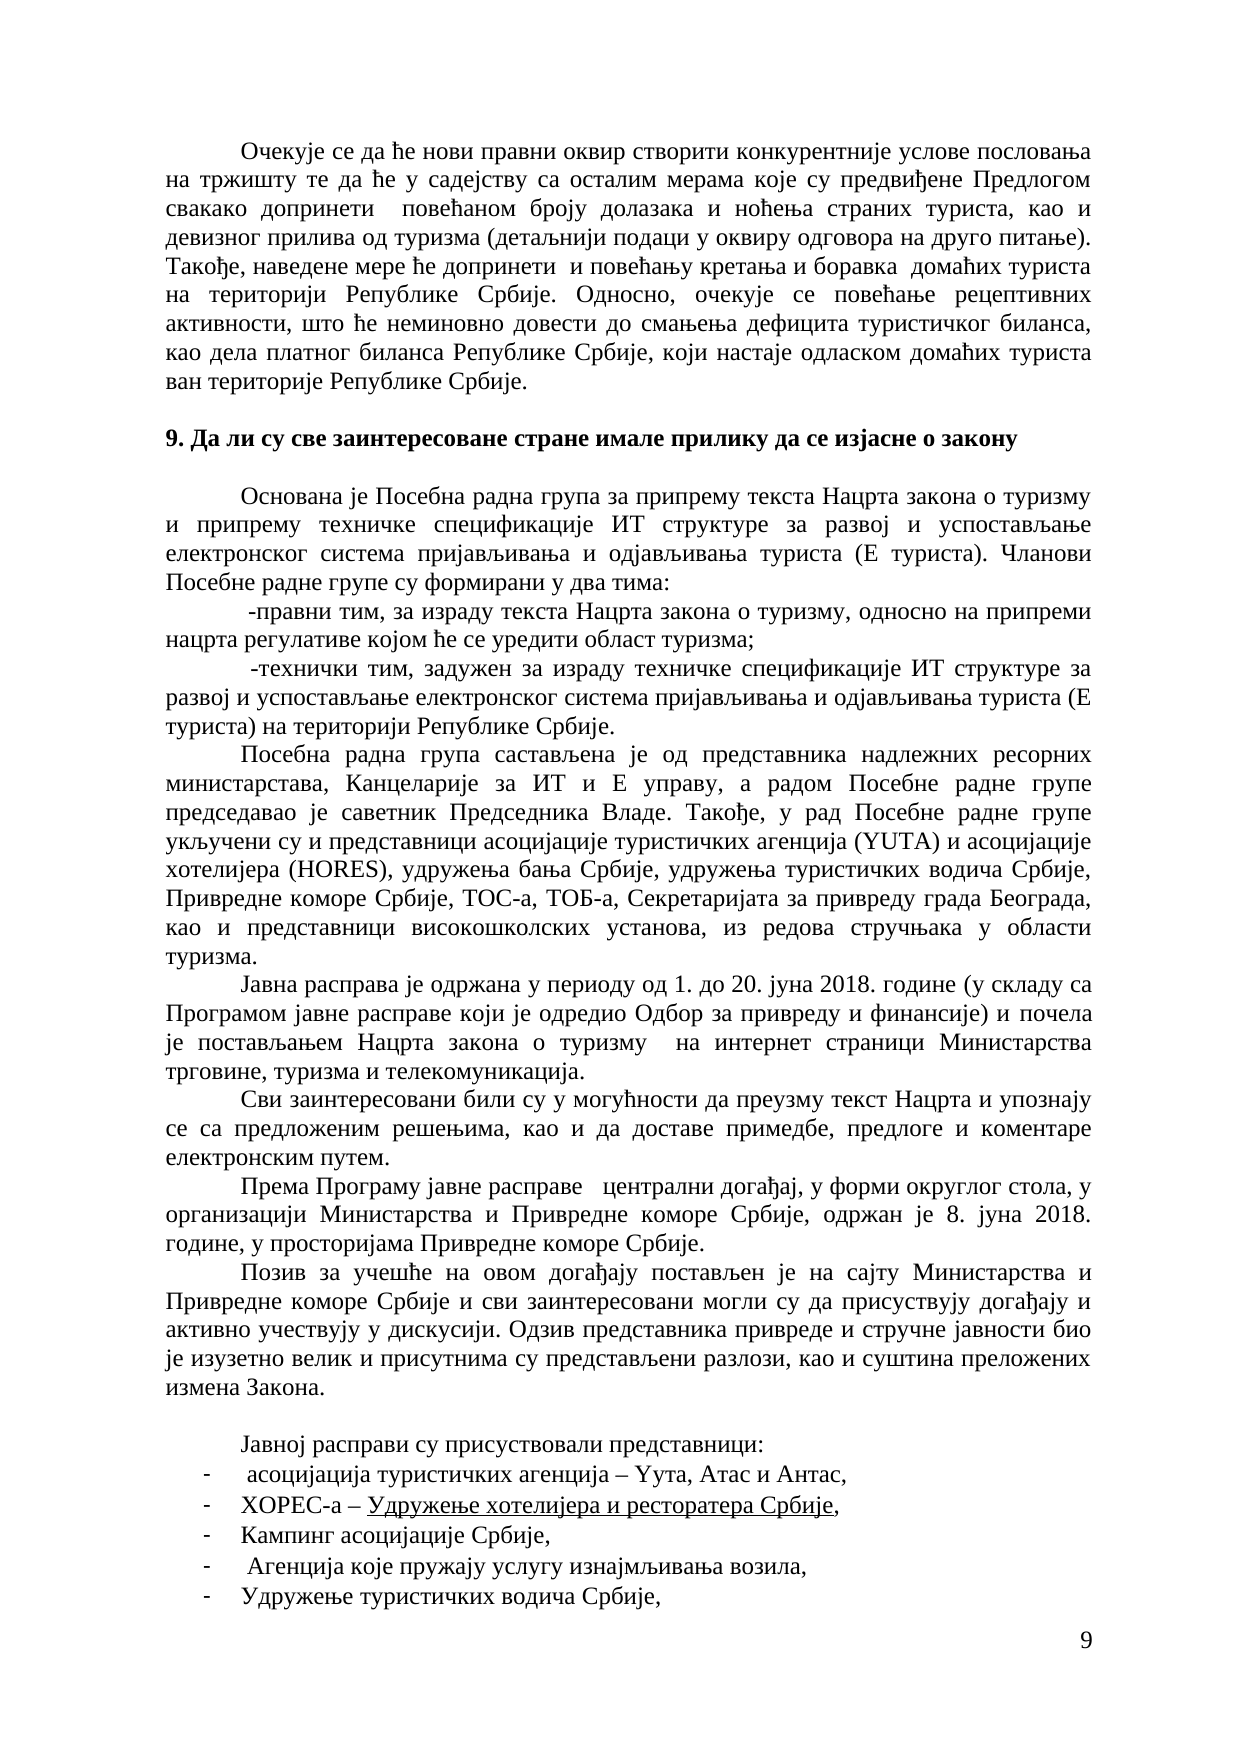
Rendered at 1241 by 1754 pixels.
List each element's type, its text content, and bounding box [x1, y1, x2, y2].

list асоцијација туристичких агенција – Yута, Атас и Антас, [203, 1458, 1092, 1489]
text -правни тим, за израду текста Нацрта закона о туризму, односно на припреми нацрта регулативе којом ће се уредити област туризма; [165, 596, 1092, 653]
text Сви заинтересовани били су у могућности да преузму текст Нацрта и упознају се са предложеним решењима, као и да доставе примедбе, предлоге и коментаре електронским путем. [165, 1084, 1092, 1171]
list Удружење туристичких водича Србије, [203, 1580, 1092, 1611]
text Према Програму јавне расправе централни догађај, у форми округлог стола, у организацији Министарства и Привредне коморе Србије, одржан је 8. јуна 2018. године, у просторијама Привредне коморе Србије. [165, 1171, 1092, 1257]
text Јавна расправа је одржана у периоду од 1. до 20. јуна 2018. године (у складу са Програмом јавне расправе који је одредио Одбор за привреду и финансије) и почела је постављањем Нацрта закона о туризму на интернет страници Министарства трговине, туризма и телекомуникација. [165, 969, 1092, 1084]
list Агенција које пружају услугу изнајмљивања возила, [203, 1550, 1092, 1580]
text Јавној расправи су присуствовали представници: [165, 1429, 1092, 1458]
text -технички тим, задужен за израду техничке спецификације ИТ структуре за развој и успостављање електронског система пријављивања и одјављивања туриста (Е туриста) на територији Републике Србије. [165, 653, 1092, 739]
list Кампинг асоцијације Србије, [203, 1519, 1092, 1550]
text Позив за учешће на овом догађају постављен је на сајту Министарства и Привредне коморе Србије и сви заинтересовани могли су да присуствују догађају и активно учествују у дискусији. Одзив представника привреде и стручне јавности био је изузетно велик и присутнима су представљени разлози, као и суштина преложених измена Закона. [165, 1257, 1092, 1401]
list ХОРЕС-а – Удружење хотелијера и ресторатера Србије, [203, 1489, 1092, 1519]
text Посебна радна група састављена је од представника надлежних ресорних министарстава, Канцеларије за ИТ и Е управу, а радом Посебне радне групе председавао је саветник Председника Владе. Такође, у рад Посебне радне групе укључени су и представници асоцијације туристичких агенција (YUTA) и асоцијације хотелијера (HORES), удружења бања Србије, удружења туристичких водича Србије, Привредне коморе Србије, ТОС-а, ТОБ-а, Секретаријата за привреду града Београда, као и представници високошколских установа, из редова стручњака у области туризма. [165, 739, 1092, 969]
text 9. Да ли су све заинтересоване стране имале прилику да се изјасне о закону [165, 423, 1092, 452]
text Основана је Посебнa радна групa за припрему текста Нацрта закона о туризму и припрему техничке спецификације ИТ структуре за развој и успостављање електронског система пријављивања и одјављивања туриста (Е туриста). Чланови Посебне радне групе су формирани у два тима: [165, 481, 1092, 596]
text Очекује се да ће нови правни оквир створити конкурентније услове пословања на тржишту те да ће у садејству са осталим мерама које су предвиђене Предлогом свакако допринети повећаном броју долазака и ноћења страних туриста, као и девизног прилива од туризма (детаљнији подаци у оквиру одговора на друго питање). Такође, наведене мере ће допринети и повећању кретања и боравка домаћих туриста на територији Републике Србије. Односно, очекује се повећање рецептивних активности, што ће неминовно довести до смањења дефицита туристичког биланса, као дела платног биланса Републике Србије, који настаје одласком домаћих туриста ван територије Републике Србије. [165, 136, 1092, 394]
